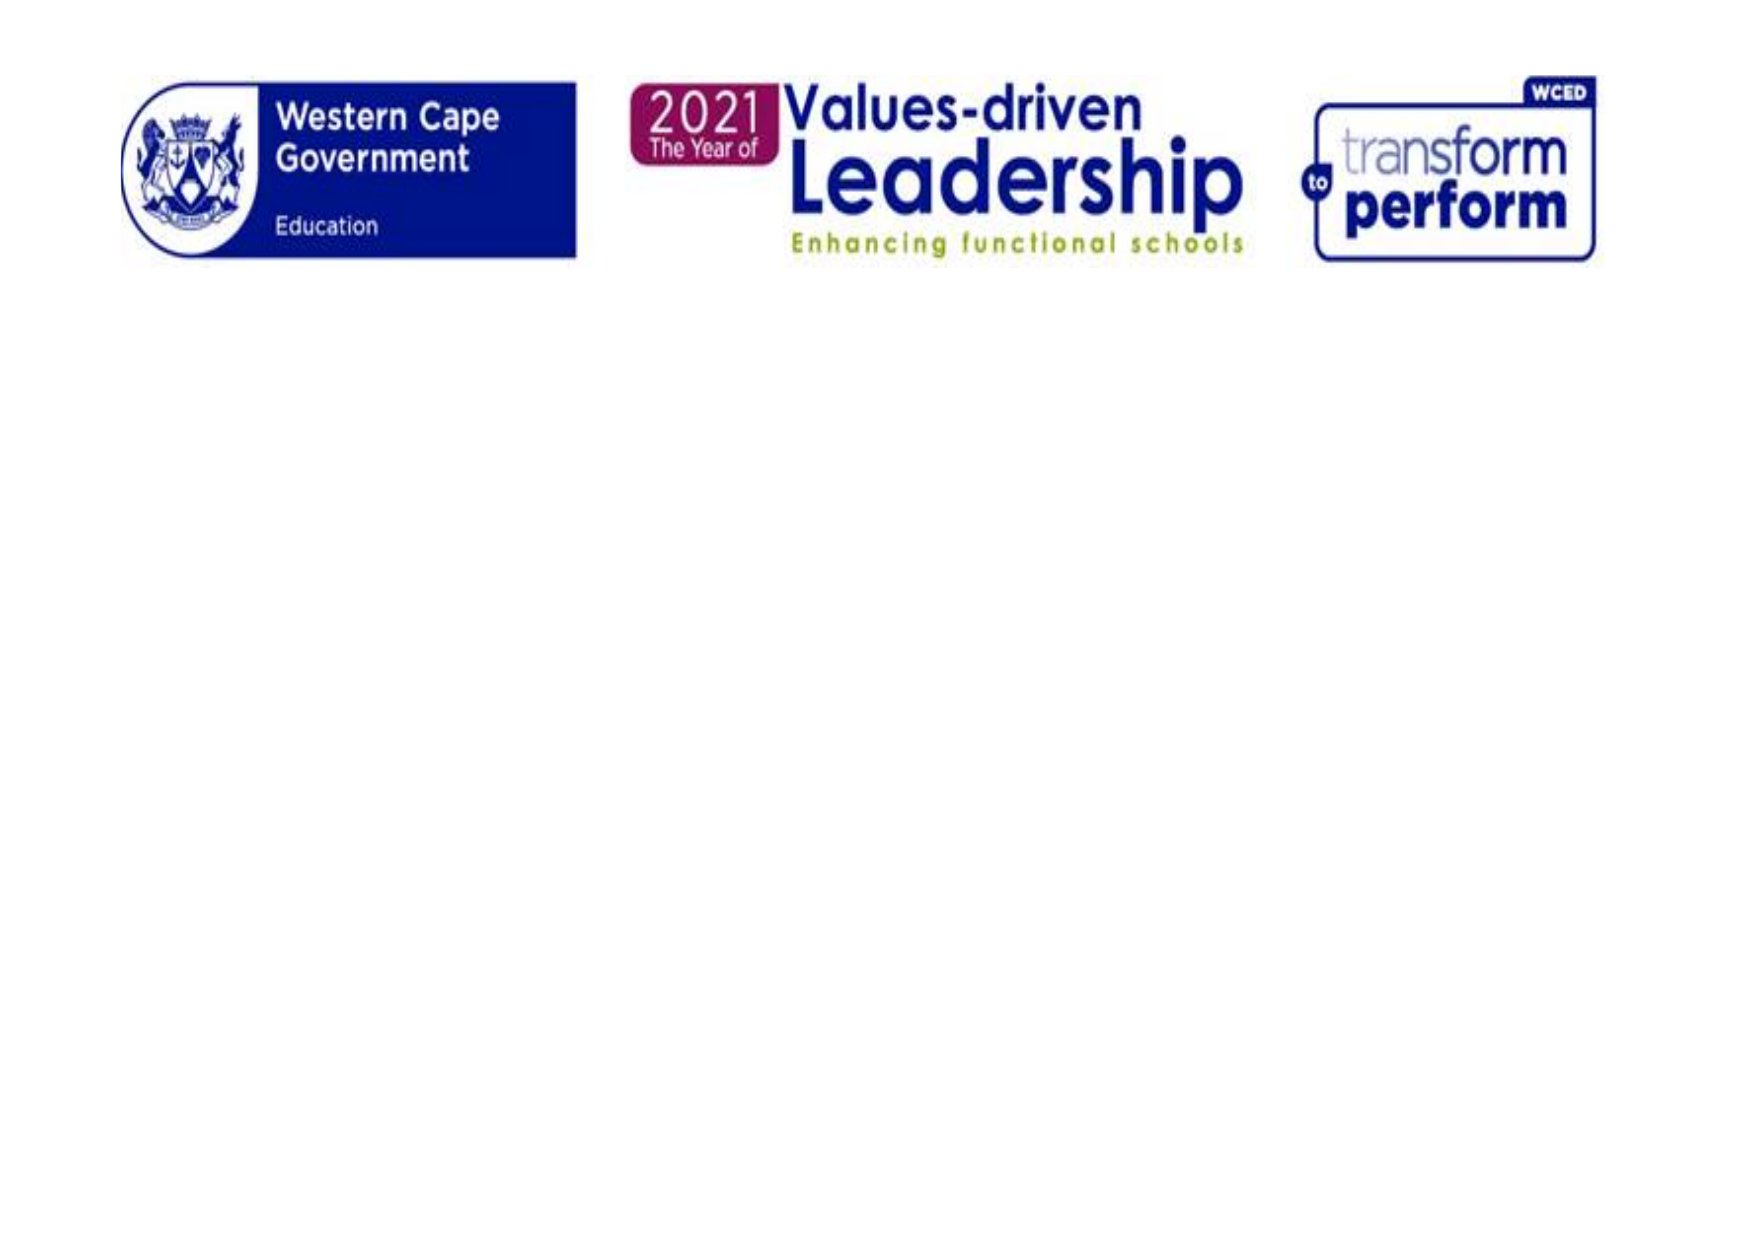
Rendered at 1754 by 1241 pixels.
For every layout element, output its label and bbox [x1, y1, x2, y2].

picture [120, 75, 1634, 268]
